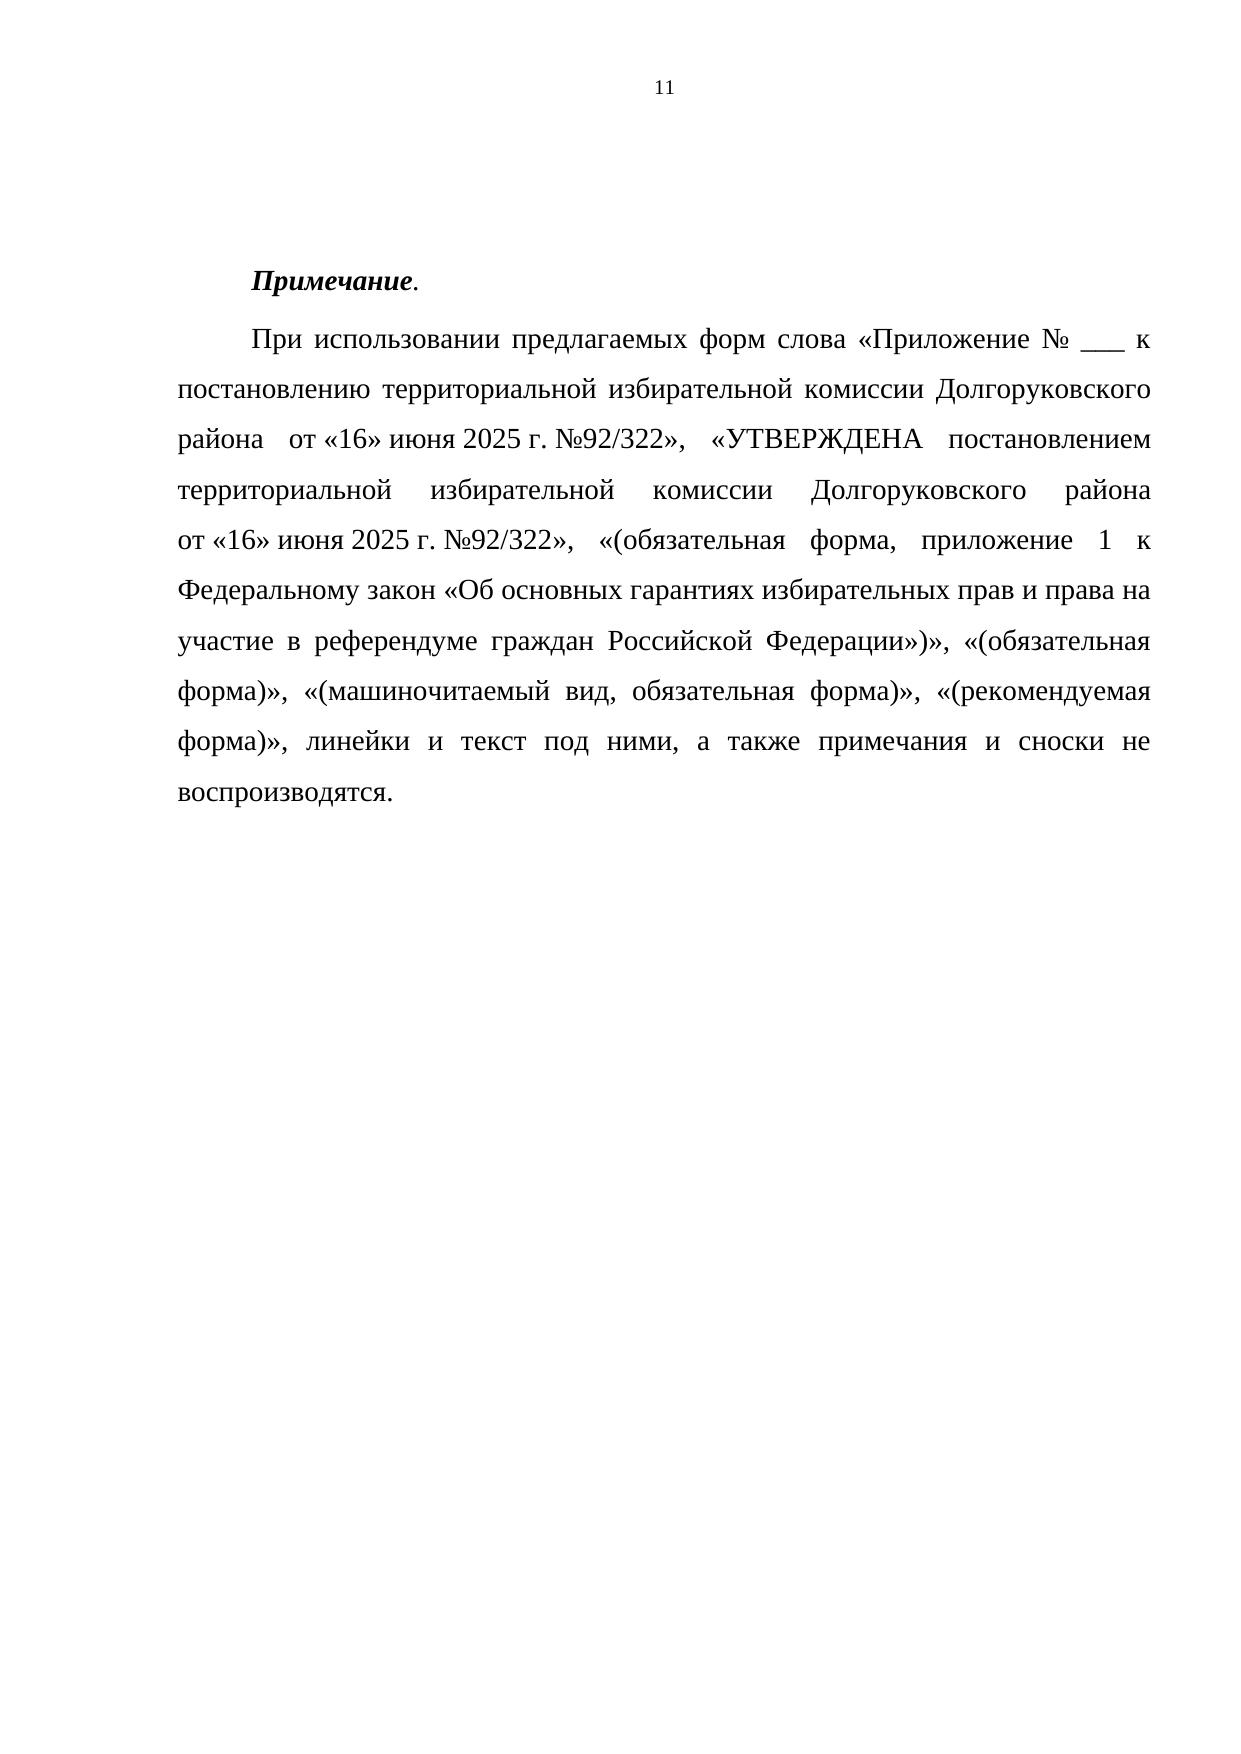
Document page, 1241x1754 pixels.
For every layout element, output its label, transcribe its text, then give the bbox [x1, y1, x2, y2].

subtitle Примечание. [177, 263, 1152, 297]
text При использовании предлагаемых форм слова «Приложение № ___ к постановлению территориальной избирательной комиссии Долгоруковского района от «16» июня 2025 г. №92/322», «УТВЕРЖДЕНА постановлением территориальной избирательной комиссии Долгоруковского района от «16» июня 2025 г. №92/322», «(обязательная форма, приложение 1 к Федеральному закон «Об основных гарантиях избирательных прав и права на участие в референдуме граждан Российской Федерации»)», «(обязательная форма)», «(машиночитаемый вид, обязательная форма)», «(рекомендуемая форма)», линейки и текст под ними, а также примечания и сноски не воспроизводятся. [177, 321, 1152, 807]
